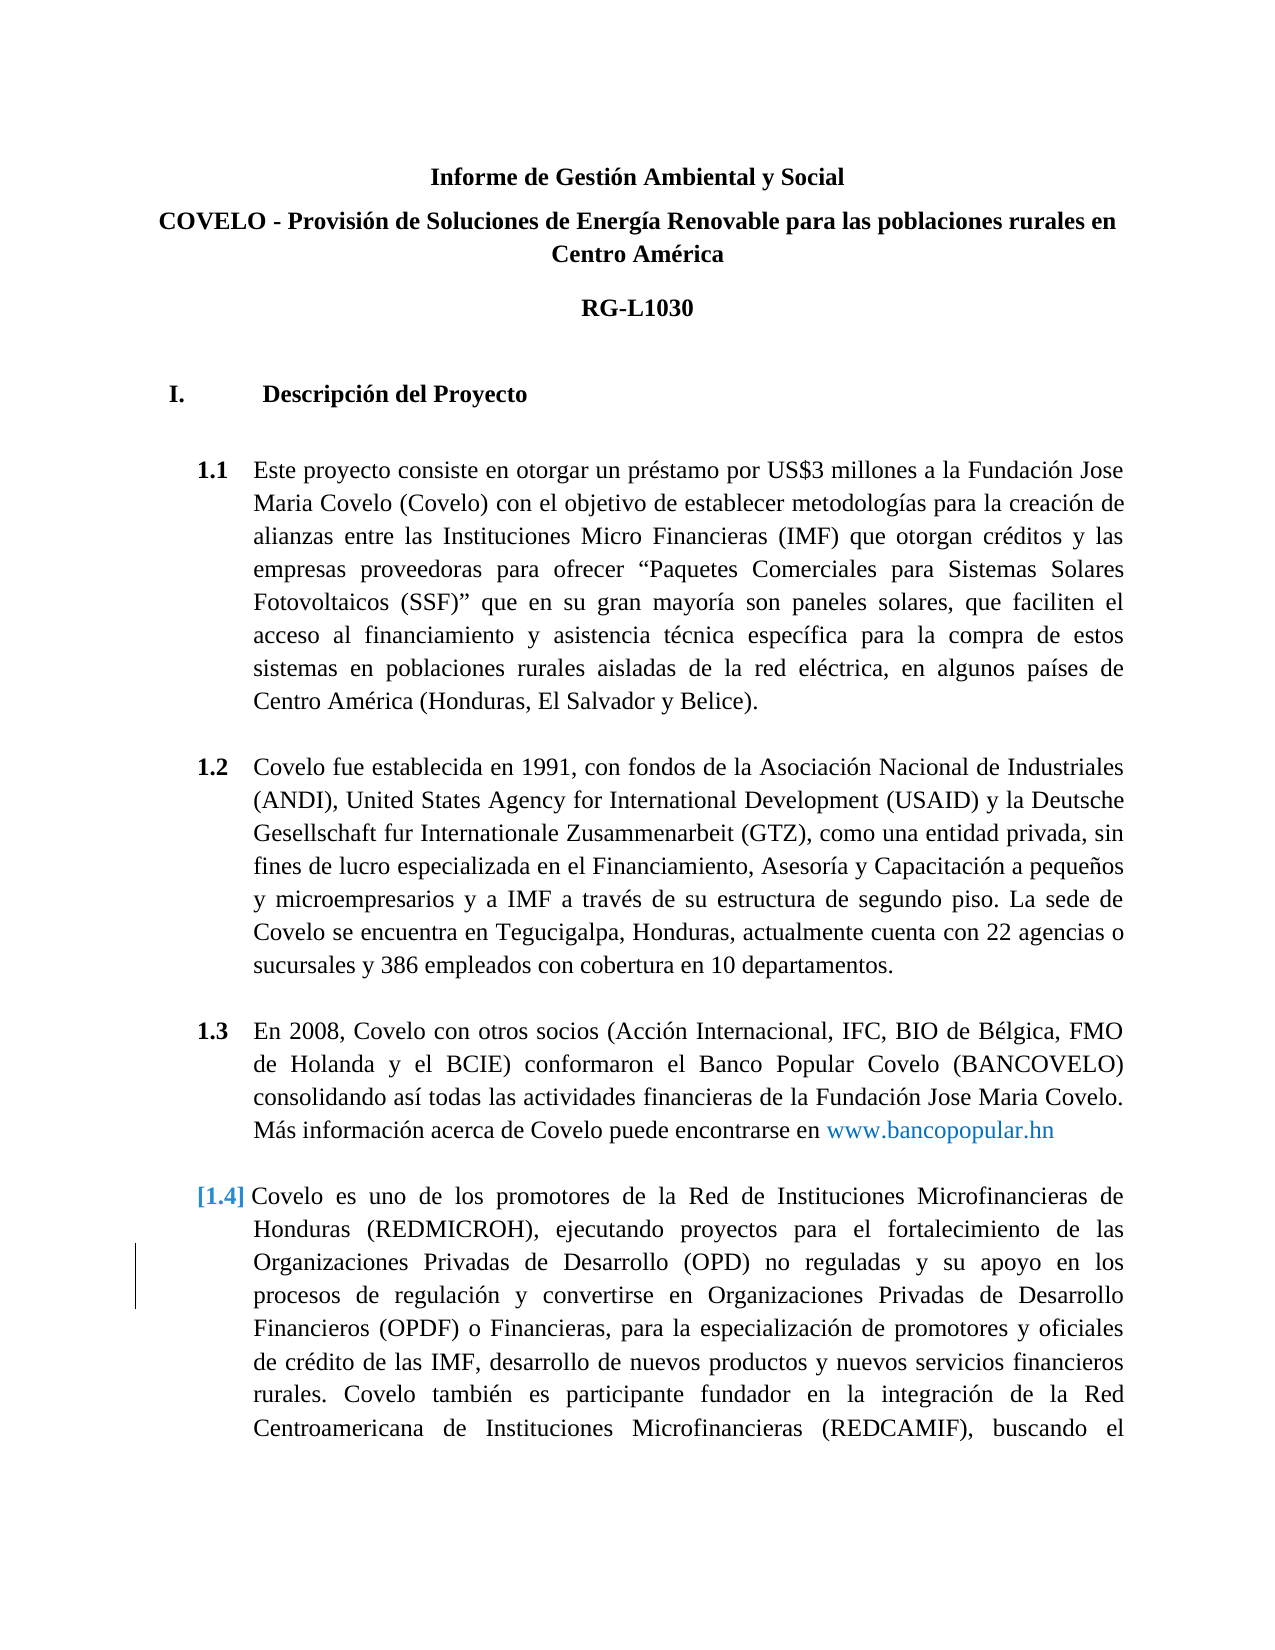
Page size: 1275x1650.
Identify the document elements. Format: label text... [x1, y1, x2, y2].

list Informe de Gestión Ambiental y Social [150, 162, 1125, 191]
list Covelo fue establecida en 1991, con fondos de la Asociación Nacional de Industriales (ANDI), United States Agency for International Development (USAID) y la Deutsche Gesellschaft fur Internationale Zusammenarbeit (GTZ), como una entidad privada, sin fines de lucro especializada en el Financiamiento, Asesoría y Capacitación a pequeños y microempresarios y a IMF a través de su estructura de segundo piso. La sede de Covelo se encuentra en Tegucigalpa, Honduras, actualmente cuenta con 22 agencias o sucursales y 386 empleados con cobertura en 10 departamentos. [197, 752, 1125, 979]
list En 2008, Covelo con otros socios (Acción Internacional, IFC, BIO de Bélgica, FMO de Holanda y el BCIE) conformaron el Banco Popular Covelo (BANCOVELO) consolidando así todas las actividades financieras de la Fundación Jose Maria Covelo. Más información acerca de Covelo puede encontrarse en www.bancopopular.hn [197, 1016, 1125, 1144]
text COVELO - Provisión de Soluciones de Energía Renovable para las poblaciones rurales en Centro América [150, 206, 1125, 268]
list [197, 1181, 1125, 1441]
list Descripción del Proyecto [169, 379, 1125, 407]
list Este proyecto consiste en otorgar un préstamo por US$3 millones a la Fundación Jose Maria Covelo (Covelo) con el objetivo de establecer metodologías para la creación de alianzas entre las Instituciones Micro Financieras (IMF) que otorgan créditos y las empresas proveedoras para ofrecer “Paquetes Comerciales para Sistemas Solares Fotovoltaicos (SSF)” que en su gran mayoría son paneles solares, que faciliten el acceso al financiamiento y asistencia técnica específica para la compra de estos sistemas en poblaciones rurales aisladas de la red eléctrica, en algunos países de Centro América (Honduras, El Salvador y Belice). [197, 455, 1125, 715]
list RG-L1030 [150, 293, 1125, 321]
